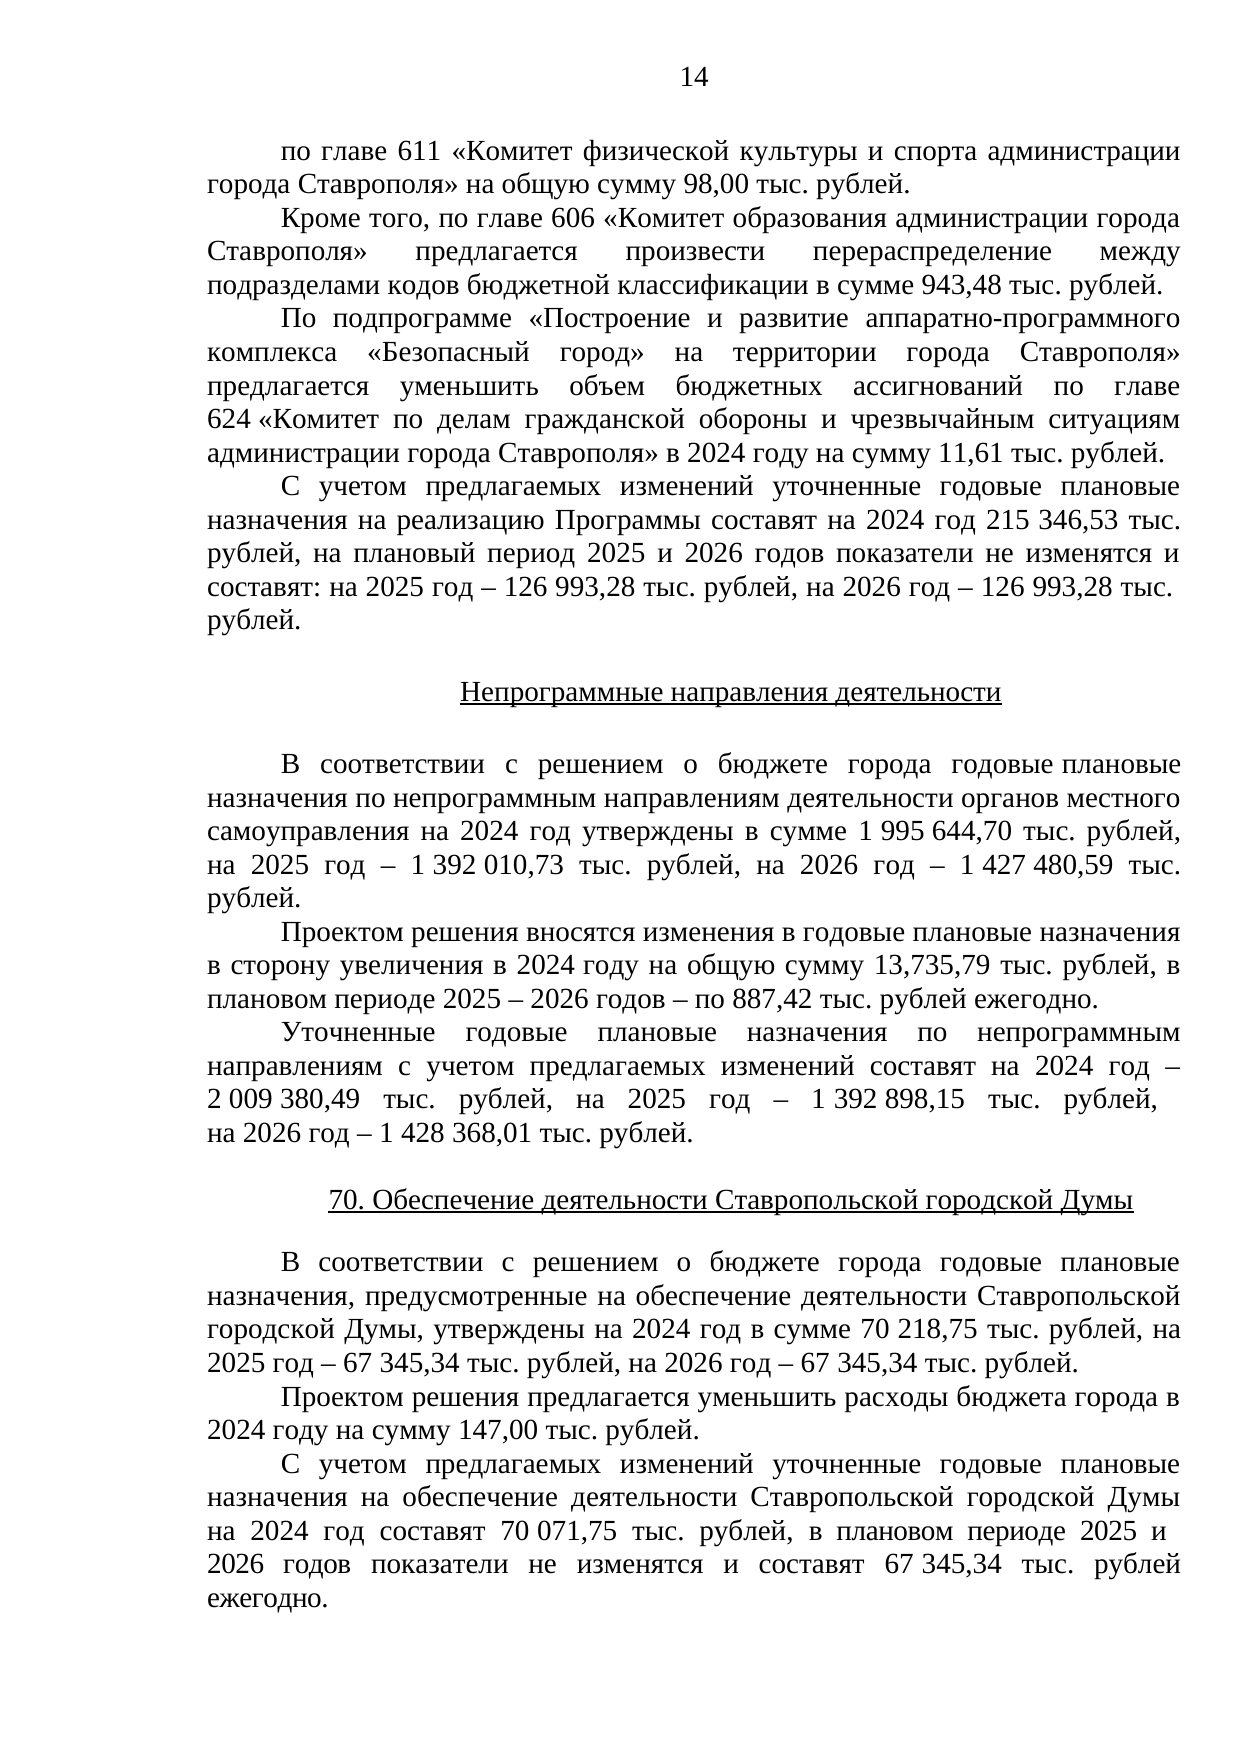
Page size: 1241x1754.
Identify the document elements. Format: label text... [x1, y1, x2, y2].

text В соответствии с решением о бюджете города годовые плановые назначения, предусмотренные на обеспечение деятельности Ставропольской городской Думы, утверждены на 2024 год в сумме 70 218,75 тыс. рублей, на 2025 год – 67 345,34 тыс. рублей, на 2026 год – 67 345,34 тыс. рублей. [207, 1244, 1181, 1379]
text Кроме того, по главе 606 «Комитет образования администрации города Ставрополя» предлагается произвести перераспределение между подразделами кодов бюджетной классификации в сумме 943,48 тыс. рублей. [207, 200, 1181, 301]
text 70. Обеспечение деятельности Ставропольской городской Думы [207, 1182, 1181, 1216]
text С учетом предлагаемых изменений уточненные годовые плановые назначения на обеспечение деятельности Ставропольской городской Думы на 2024 год составят 70 071,75 тыс. рублей, в плановом периоде 2025 и 2026 годов показатели не изменятся и составят 67 345,34 тыс. рублей ежегодно. [207, 1446, 1181, 1613]
text Непрограммные направления деятельности [207, 674, 1181, 708]
text Уточненные годовые плановые назначения по непрограммным направлениям с учетом предлагаемых изменений составят на 2024 год – 2 009 380,49 тыс. рублей, на 2025 год – 1 392 898,15 тыс. рублей, на 2026 год – 1 428 368,01 тыс. рублей. [207, 1014, 1181, 1149]
text В соответствии с решением о бюджете города годовые плановые назначения по непрограммным направлениям деятельности органов местного самоуправления на 2024 год утверждены в сумме 1 995 644,70 тыс. рублей, на 2025 год – 1 392 010,73 тыс. рублей, на 2026 год – 1 427 480,59 тыс. рублей. [207, 746, 1181, 914]
text Проектом решения вносятся изменения в годовые плановые назначения в сторону увеличения в 2024 году на общую сумму 13,735,79 тыс. рублей, в плановом периоде 2025 – 2026 годов – по 887,42 тыс. рублей ежегодно. [207, 914, 1181, 1014]
text С учетом предлагаемых изменений уточненные годовые плановые назначения на реализацию Программы составят на 2024 год 215 346,53 тыс. рублей, на плановый период 2025 и 2026 годов показатели не изменятся и составят: на 2025 год – 126 993,28 тыс. рублей, на 2026 год – 126 993,28 тыс. рублей. [207, 468, 1181, 636]
text По подпрограмме «Построение и развитие аппаратно-программного комплекса «Безопасный город» на территории города Ставрополя» предлагается уменьшить объем бюджетных ассигнований по главе 624 «Комитет по делам гражданской обороны и чрезвычайным ситуациям администрации города Ставрополя» в 2024 году на сумму 11,61 тыс. рублей. [207, 301, 1181, 468]
text Проектом решения предлагается уменьшить расходы бюджета города в 2024 году на сумму 147,00 тыс. рублей. [207, 1379, 1181, 1446]
text по главе 611 «Комитет физической культуры и спорта администрации города Ставрополя» на общую сумму 98,00 тыс. рублей. [207, 133, 1181, 200]
